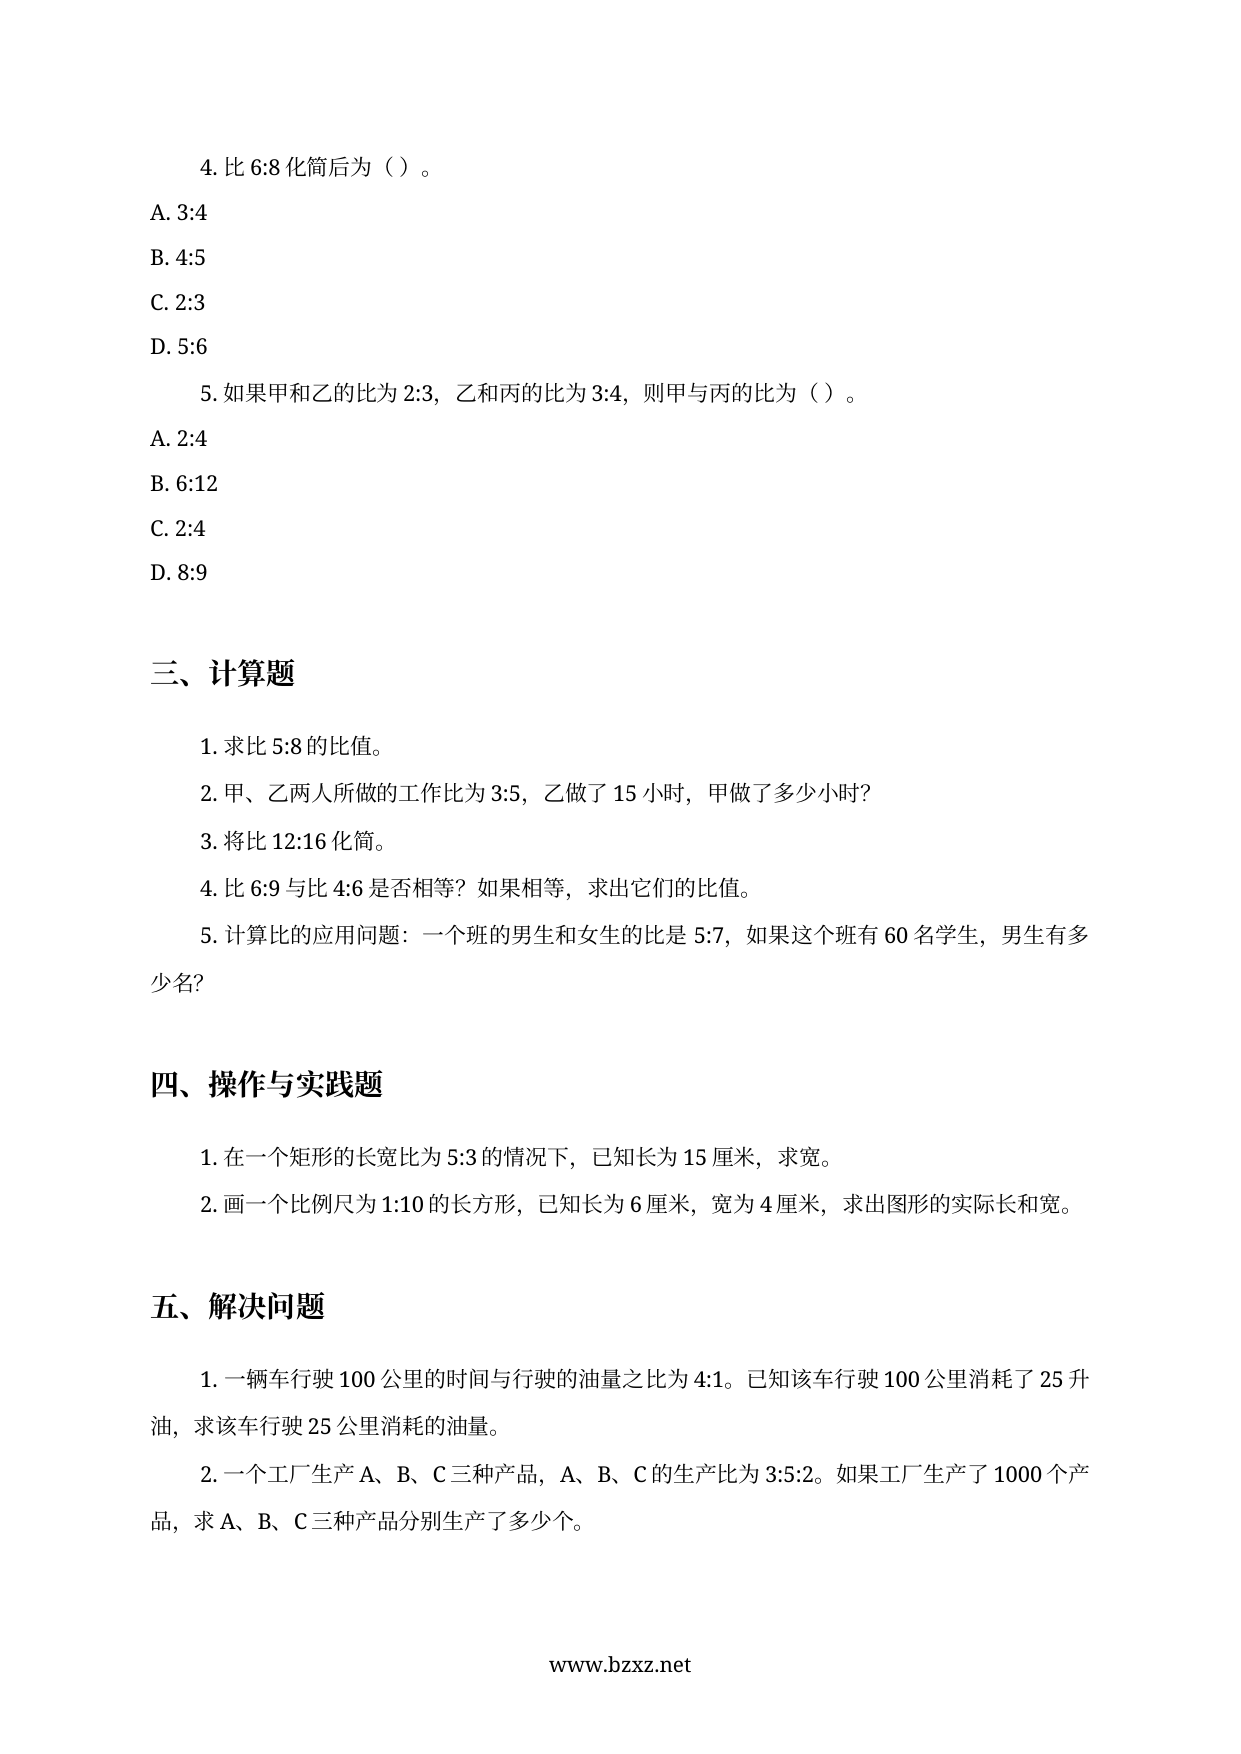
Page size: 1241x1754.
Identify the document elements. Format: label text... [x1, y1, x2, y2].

text 3. 将比12:16化简。 [150, 824, 1090, 856]
text C. 2:4 [150, 513, 1090, 542]
text 5. 计算比的应用问题：一个班的男生和女生的比是5:7，如果这个班有60名学生，男生有多少名？ [150, 918, 1090, 997]
text 2. 画一个比例尺为1:10的长方形，已知长为6厘米，宽为4厘米，求出图形的实际长和宽。 [150, 1188, 1090, 1219]
text 4. 比6:9与比4:6是否相等？如果相等，求出它们的比值。 [150, 871, 1090, 903]
subtitle 五、解决问题 [150, 1284, 1090, 1326]
text D. 8:9 [150, 557, 1090, 587]
text 5. 如果甲和乙的比为2:3，乙和丙的比为3:4，则甲与丙的比为（ ）。 [150, 376, 1090, 408]
text 4. 比6:8化简后为（ ）。 [150, 150, 1090, 182]
text A. 2:4 [150, 423, 1090, 453]
text 2. 一个工厂生产A、B、C三种产品，A、B、C的生产比为3:5:2。如果工厂生产了1000个产品，求A、B、C三种产品分别生产了多少个。 [150, 1457, 1090, 1536]
text A. 3:4 [150, 197, 1090, 227]
text 1. 一辆车行驶100公里的时间与行驶的油量之比为4:1。已知该车行驶100公里消耗了25升油，求该车行驶25公里消耗的油量。 [150, 1362, 1090, 1441]
text 1. 求比5:8的比值。 [150, 729, 1090, 761]
text B. 4:5 [150, 242, 1090, 272]
text 1. 在一个矩形的长宽比为5:3的情况下，已知长为15厘米，求宽。 [150, 1140, 1090, 1172]
text C. 2:3 [150, 287, 1090, 316]
subtitle 三、计算题 [150, 651, 1090, 693]
text B. 6:12 [150, 468, 1090, 498]
text D. 5:6 [150, 331, 1090, 361]
subtitle 四、操作与实践题 [150, 1062, 1090, 1104]
text 2. 甲、乙两人所做的工作比为3:5，乙做了15小时，甲做了多少小时？ [150, 777, 1090, 808]
